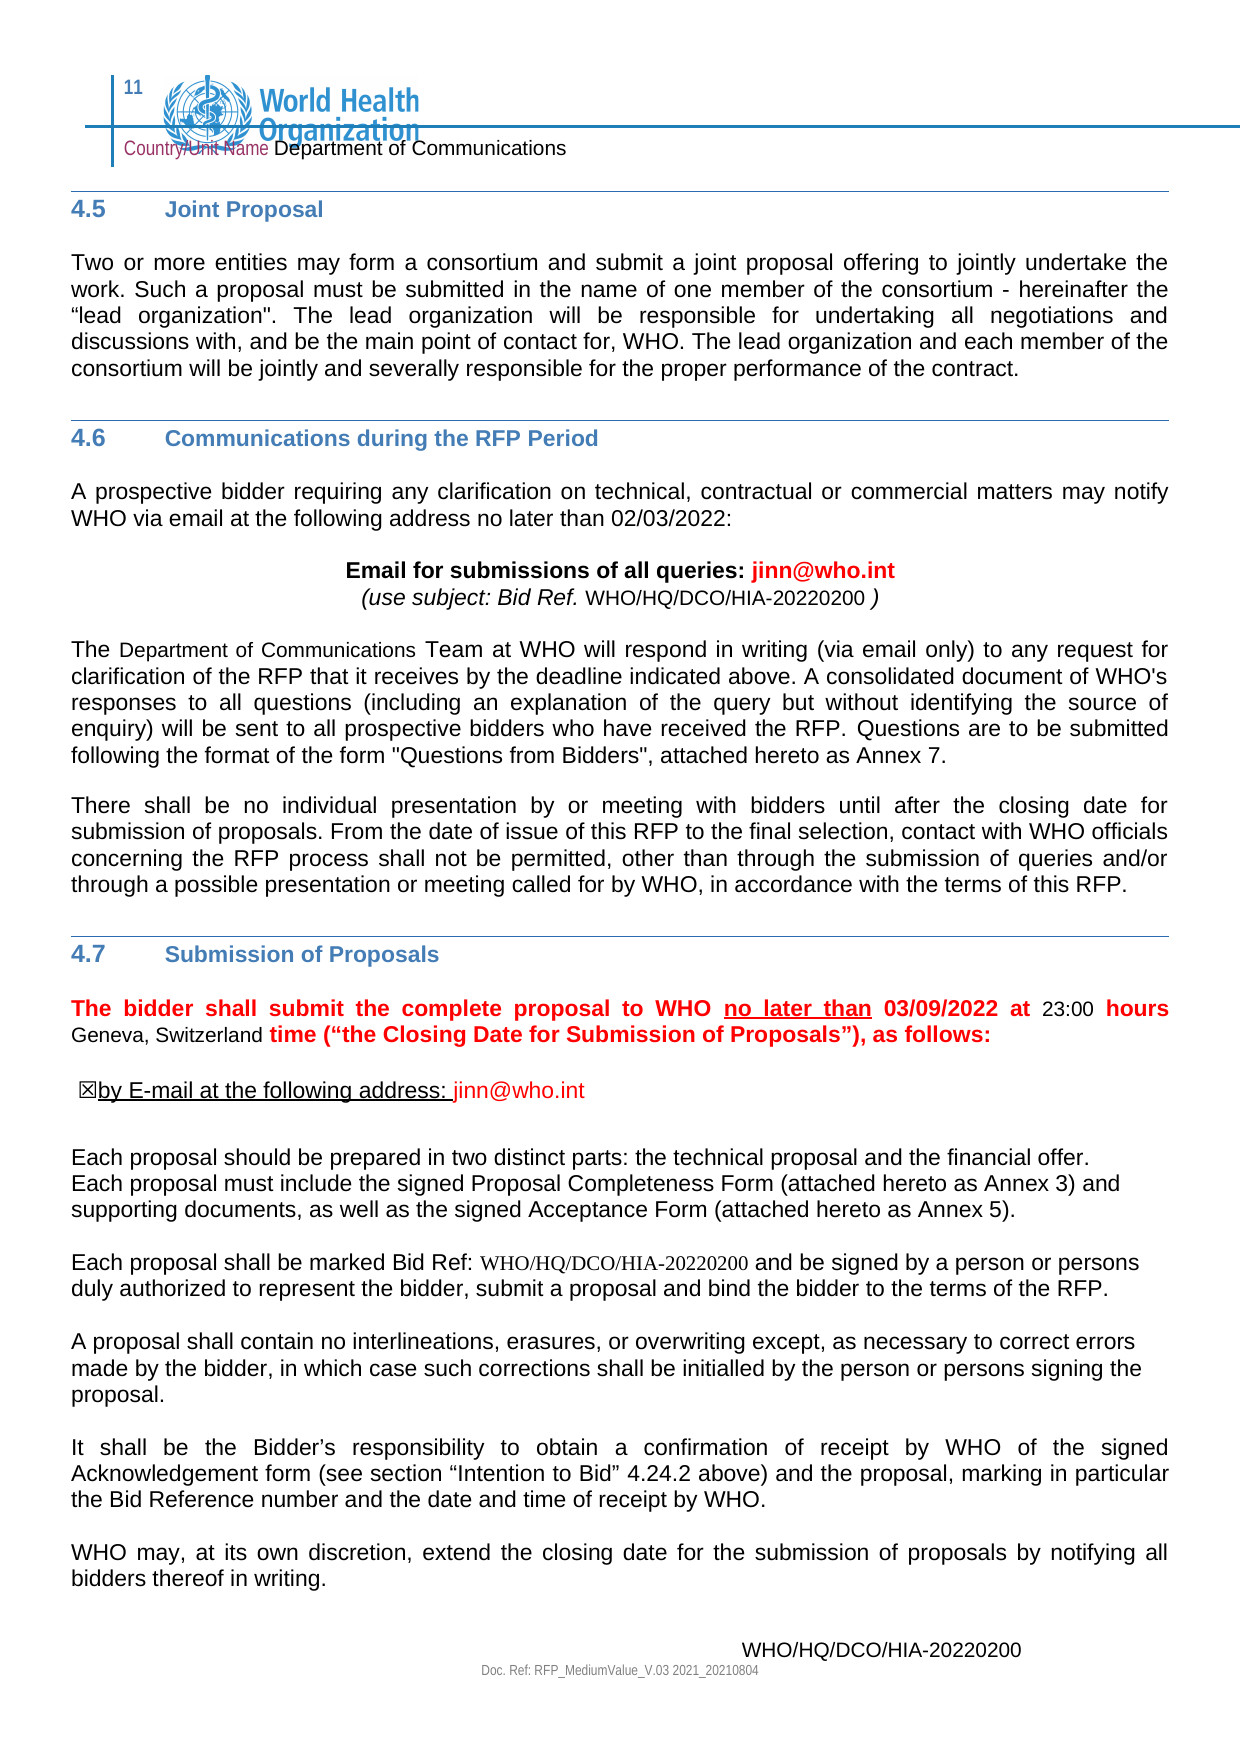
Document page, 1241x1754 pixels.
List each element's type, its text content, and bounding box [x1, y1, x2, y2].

picture [326, 145, 332, 154]
text Two or more entities may form a consortium and submit a joint proposal offering to jointly undertake the work. Such a proposal must be submitted in the name of one member of the consortium - hereinafter the “lead organization". The lead organization will be responsible for undertaking all negotiations and discussions with, and be the main point of contact for, WHO. The lead organization and each member of the consortium will be jointly and severally responsible for the proper performance of the contract. [71, 249, 1169, 381]
picture [414, 142, 419, 154]
text There shall be no individual presentation by or meeting with bidders until after the closing date for submission of proposals. From the date of issue of this RFP to the final selection, contact with WHO officials concerning the RFP process shall not be permitted, other than through the submission of queries and/or through a possible presentation or meeting called for by WHO, in accordance with the terms of this RFP. [71, 792, 1169, 897]
picture [303, 145, 309, 154]
subtitle Submission of Proposals [71, 937, 1169, 968]
text Email for submissions of all queries: jinn@who.int [71, 557, 1169, 583]
subtitle Communications during the RFP Period [71, 421, 1169, 452]
text (use subject: Bid Ref. ) [71, 583, 1169, 610]
picture [368, 145, 373, 154]
text It shall be the Bidder’s responsibility to obtain a confirmation of receipt by WHO of the signed Acknowledgement form (see section “Intention to Bid” 4.24.2 above) and the proposal, marking in particular the Bid Reference number and the date and time of receipt by WHO. [71, 1433, 1169, 1513]
subtitle Joint Proposal [71, 192, 1169, 223]
picture [339, 145, 344, 154]
picture [391, 145, 397, 154]
picture [277, 142, 285, 153]
text Each proposal shall be marked Bid Ref: and be signed by a person or persons duly authorized to represent the bidder, submit a proposal and bind the bidder to the terms of the RFP. [71, 1249, 1169, 1302]
text A prospective bidder requiring any clarification on technical, contractual or commercial matters may notify WHO via email at the following address no later than 02/03/2022: [71, 478, 1169, 531]
text The Team at WHO will respond in writing (via email only) to any request for clarification of the RFP that it receives by the deadline indicated above. A consolidated document of WHO's responses to all questions (including an explanation of the query but without identifying the source of enquiry) will be sent to all prospective bidders who have received the RFP. Questions are to be submitted following the format of the form "Questions from Bidders", attached hereto as Annex 7. [71, 636, 1169, 768]
text Each proposal should be prepared in two distinct parts: the technical proposal and the financial offer. [71, 1144, 1169, 1170]
text The bidder shall submit the complete proposal to WHO no later than at hours time (“the Closing Date for Submission of Proposals”), as follows: [71, 994, 1169, 1047]
picture [163, 75, 419, 125]
picture [163, 128, 419, 154]
text Each proposal must include the signed Proposal Completeness Form (attached hereto as Annex 3) and supporting documents, as well as the signed Acceptance Form (attached hereto as Annex 5). [71, 1170, 1169, 1223]
text by E-mail at the following address: jinn@who.int [71, 1073, 1169, 1105]
text A proposal shall contain no interlineations, erasures, or overwriting except, as necessary to correct errors made by the bidder, in which case such corrections shall be initialled by the person or persons signing the proposal. [71, 1328, 1169, 1407]
picture [226, 144, 231, 154]
text WHO may, at its own discretion, extend the closing date for the submission of proposals by notifying all bidders thereof in writing. [71, 1539, 1169, 1592]
